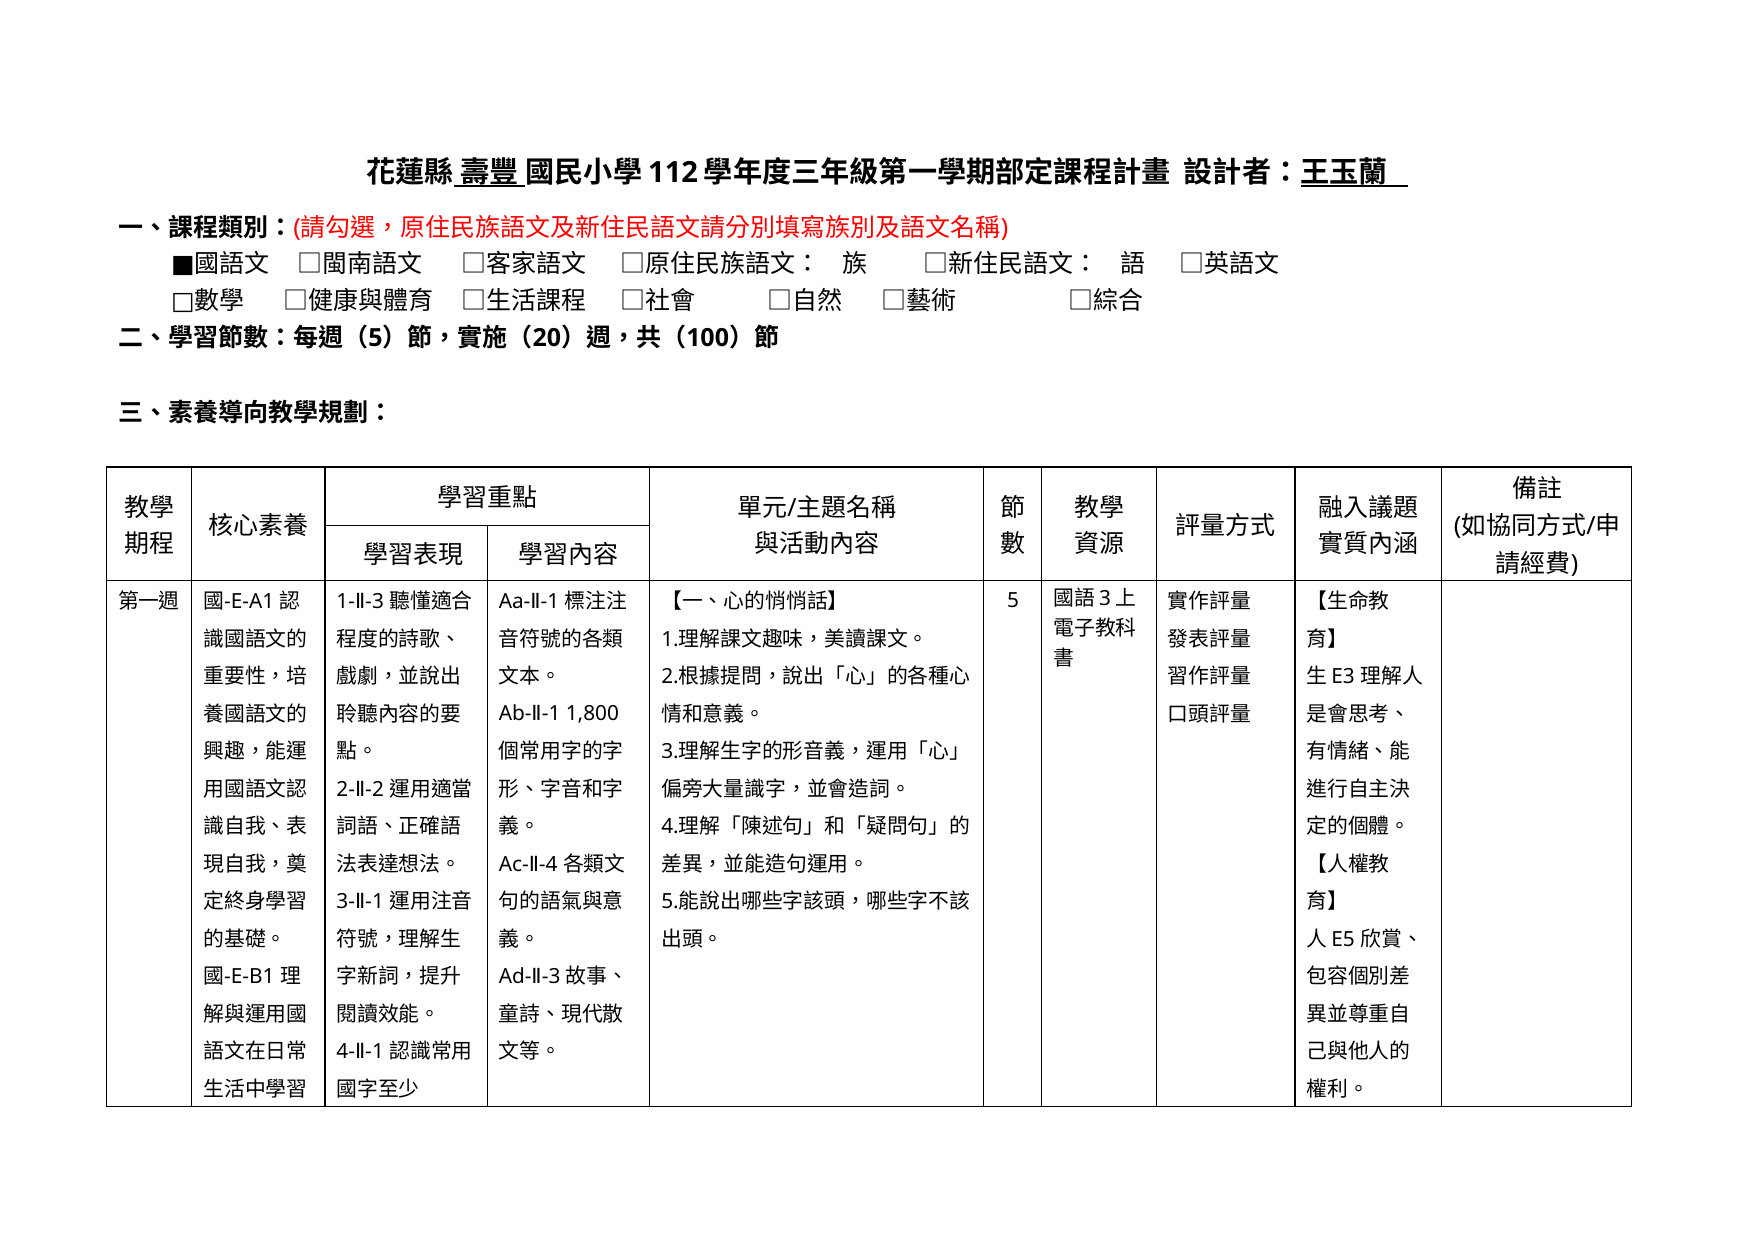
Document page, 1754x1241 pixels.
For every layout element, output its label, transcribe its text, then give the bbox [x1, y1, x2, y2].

table_cell [1442, 581, 1631, 1106]
table_cell 5 [984, 581, 1041, 1106]
list 一、課程類別：(請勾選，原住民族語文及新住民語文請分別填寫族別及語文名稱) [118, 208, 1636, 244]
list 三、素養導向教學規劃： [118, 391, 1636, 429]
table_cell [650, 581, 983, 1106]
list 二、學習節數：每週（5）節，實施（20）週，共（100）節 [118, 316, 1636, 354]
text 花蓮縣 壽豐 國民小學112學年度三年級第一學期部定課程計畫 設計者：王玉蘭 [118, 133, 1636, 208]
table_header 教學期程 [107, 468, 191, 580]
table_cell 國語3上電子教科書 [1042, 581, 1156, 1106]
table_cell 學習表現 [326, 526, 487, 580]
table_cell 實作評量 發表評量 習作評量 口頭評量 [1157, 581, 1294, 1106]
table_header 節數 [984, 468, 1041, 580]
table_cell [326, 581, 487, 1106]
table_header 評量方式 [1157, 468, 1294, 580]
table_header 教學 資源 [1042, 468, 1156, 580]
list □數學 □健康與體育 □生活課程 □社會 □自然 □藝術 □綜合 [171, 280, 1636, 316]
table_cell 學習內容 [488, 526, 649, 580]
table_header 單元/主題名稱 與活動內容 [650, 468, 983, 580]
table_header 備註 (如協同方式/申請經費) [1442, 468, 1631, 580]
table_header 學習重點 [326, 468, 649, 524]
table_header 核心素養 [192, 468, 324, 580]
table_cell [192, 581, 324, 1106]
list ■國語文 □閩南語文 □客家語文 □原住民族語文： 族 □新住民語文： 語 □英語文 [171, 244, 1636, 280]
table_cell 第一週 [107, 581, 191, 1106]
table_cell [488, 581, 649, 1106]
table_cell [1296, 581, 1441, 1106]
table_header 融入議題 實質內涵 [1296, 468, 1441, 580]
